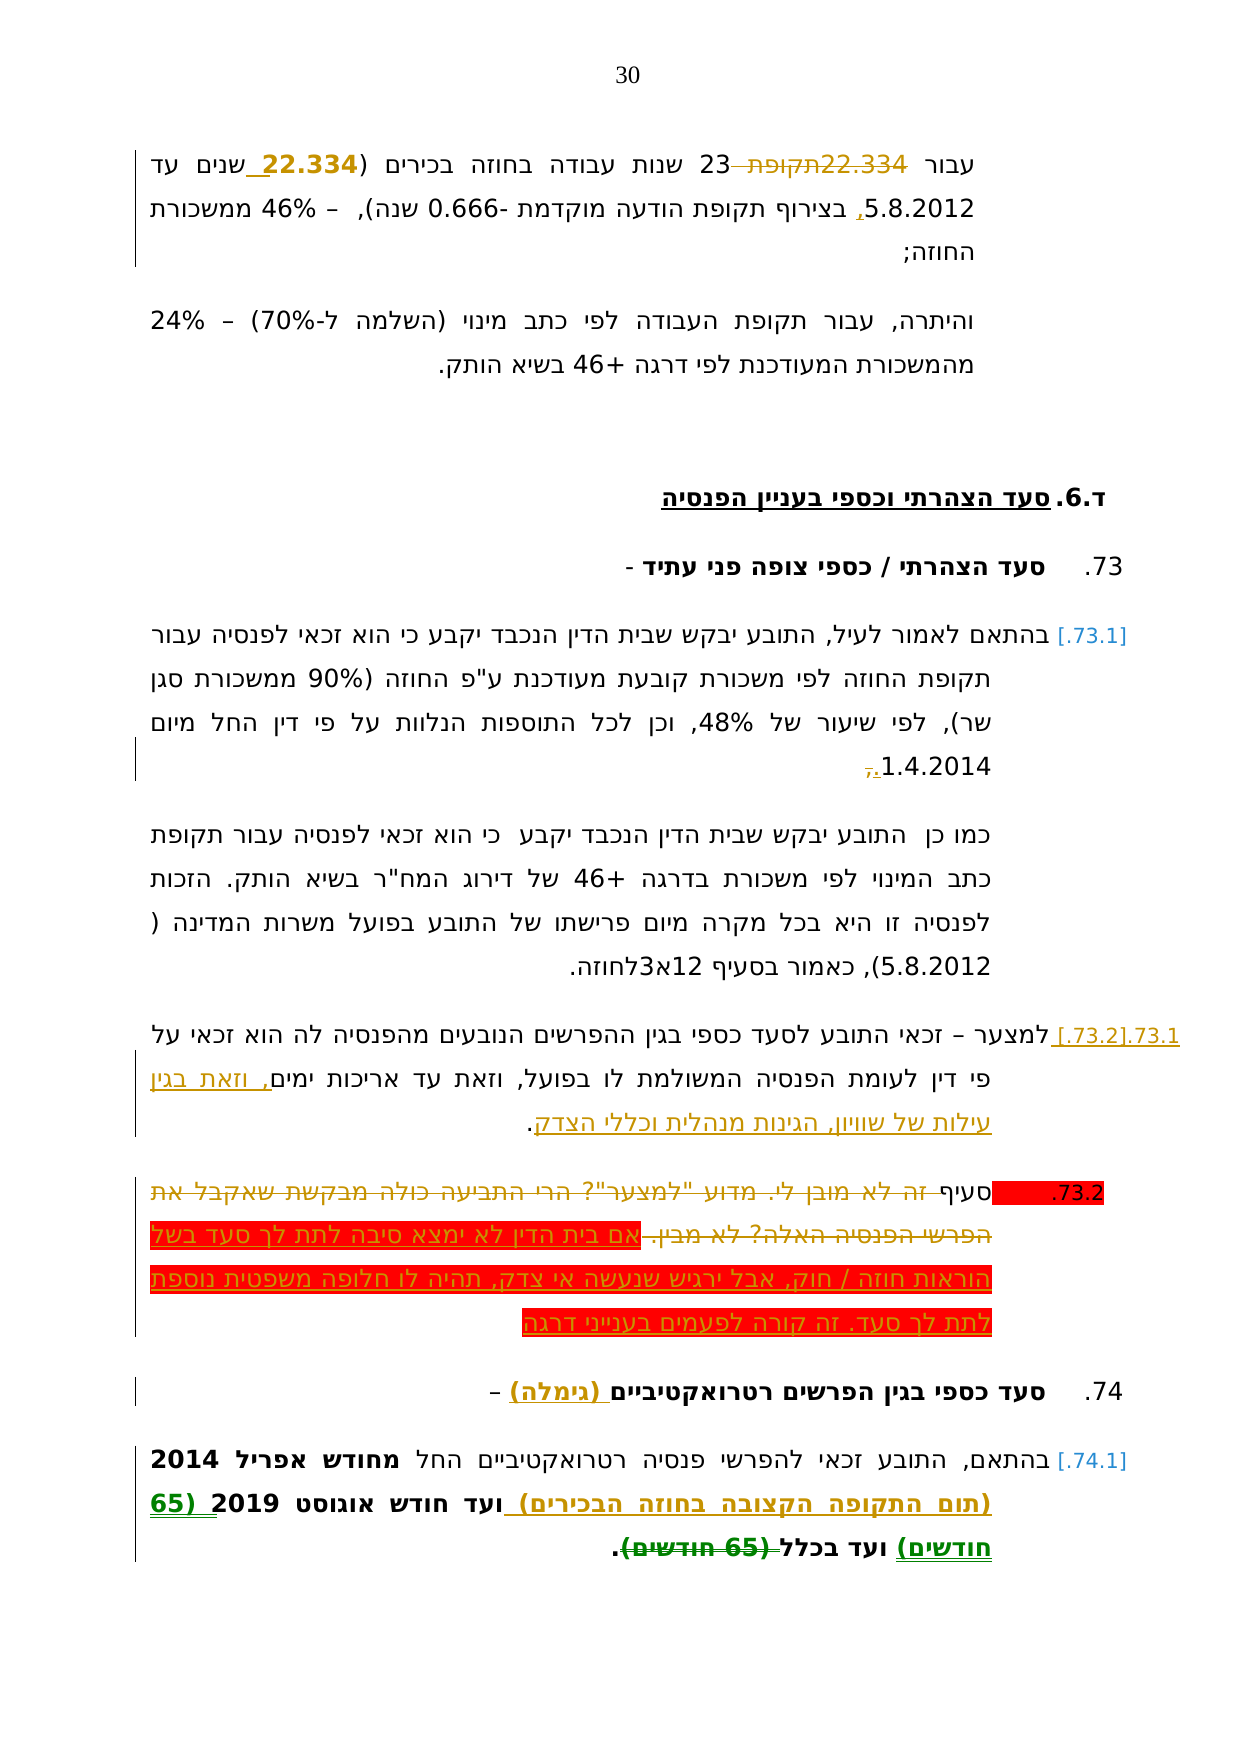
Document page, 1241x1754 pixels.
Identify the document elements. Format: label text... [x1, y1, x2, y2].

list סעד כספי בגין הפרשים רטרואקטיביים – [150, 1377, 1084, 1406]
text עבור 23 שנות עבודה בחוזה בכירים (22.334שנים עד 5.8.2012 בצירוף תקופת הודעה מוקדמת -0.666 שנה), – 46% ממשכורת החוזה; [150, 150, 975, 267]
text כמו כן התובע יבקש שבית הדין הנכבד יקבע כי הוא זכאי לפנסיה עבור תקופת כתב המינוי לפי משכורת בדרגה +46 של דירוג המח"ר בשיא הותק. הזכות לפנסיה זו היא בכל מקרה מיום פרישתו של התובע בפועל משרות המדינה (5.8.2012), כאמור בסעיף 12א3לחוזה. [150, 821, 992, 981]
list למצער – זכאי התובע לסעד כספי בגין ההפרשים הנובעים מהפנסיה לה הוא זכאי על פי דין לעומת הפנסיה המשולמת לו בפועל, וזאת עד אריכות ימים. [150, 1021, 1051, 1137]
list סעד הצהרתי / כספי צופה פני עתיד - [150, 552, 1084, 581]
subtitle סעד הצהרתי וכספי בעניין הפנסיה [150, 483, 1081, 512]
list בהתאם לאמור לעיל, התובע יבקש שבית הדין הנכבד יקבע כי הוא זכאי לפנסיה עבור תקופת החוזה לפי משכורת קובעת מעודכנת ע"פ החוזה (90% ממשכורת סגן שר), לפי שיעור של 48%, וכן לכל התוספות הנלוות על פי דין החל מיום 1.4.2014 [150, 621, 1051, 781]
text והיתרה, עבור תקופת העבודה לפי כתב מינוי (השלמה ל-70%) – 24% מהמשכורת המעודכנת לפי דרגה +46 בשיא הותק. [150, 306, 975, 379]
list בהתאם, התובע זכאי להפרשי פנסיה רטרואקטיביים החל מחודש אפריל 2014 ועד חודש אוגוסט 2019 ועד בכלל. [150, 1446, 1051, 1562]
